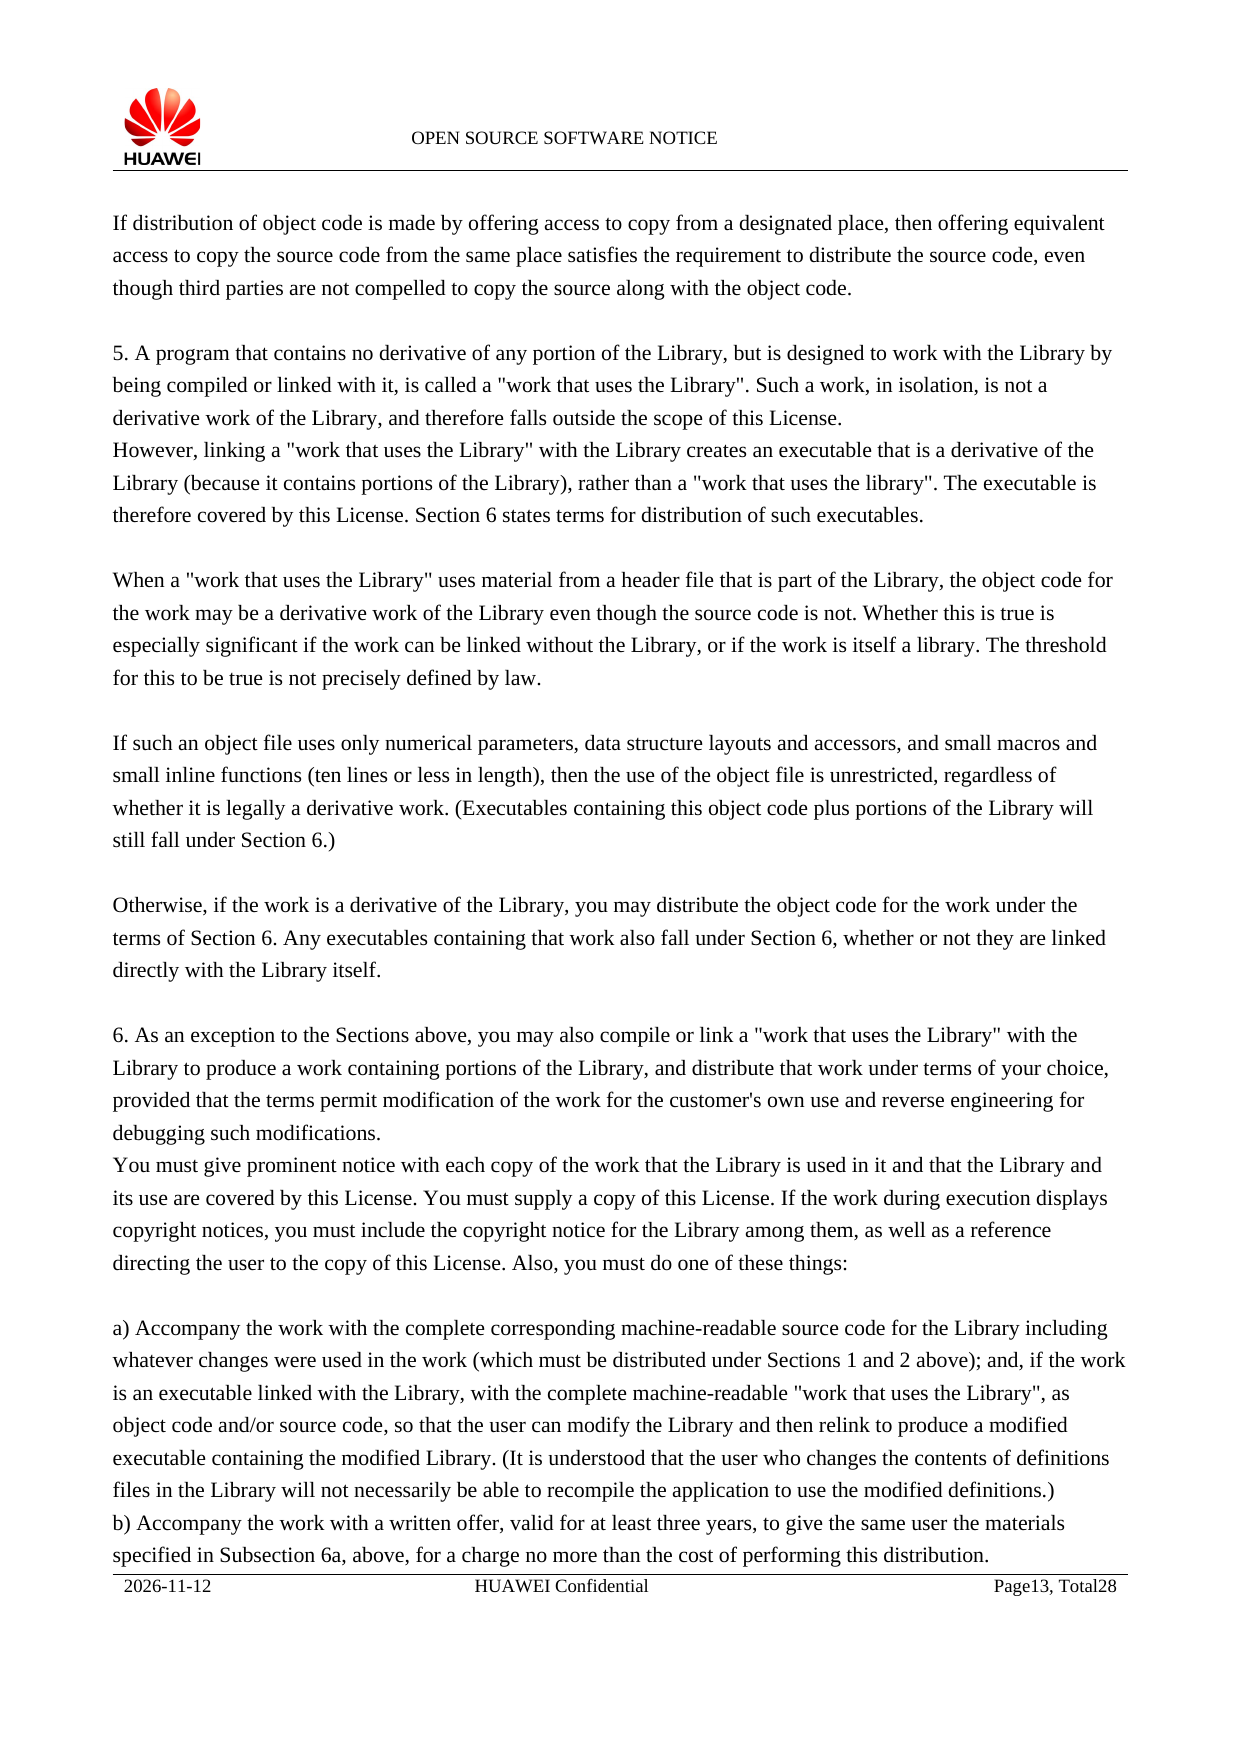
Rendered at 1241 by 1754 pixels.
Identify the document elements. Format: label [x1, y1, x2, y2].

picture [124, 88, 201, 165]
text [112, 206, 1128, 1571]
